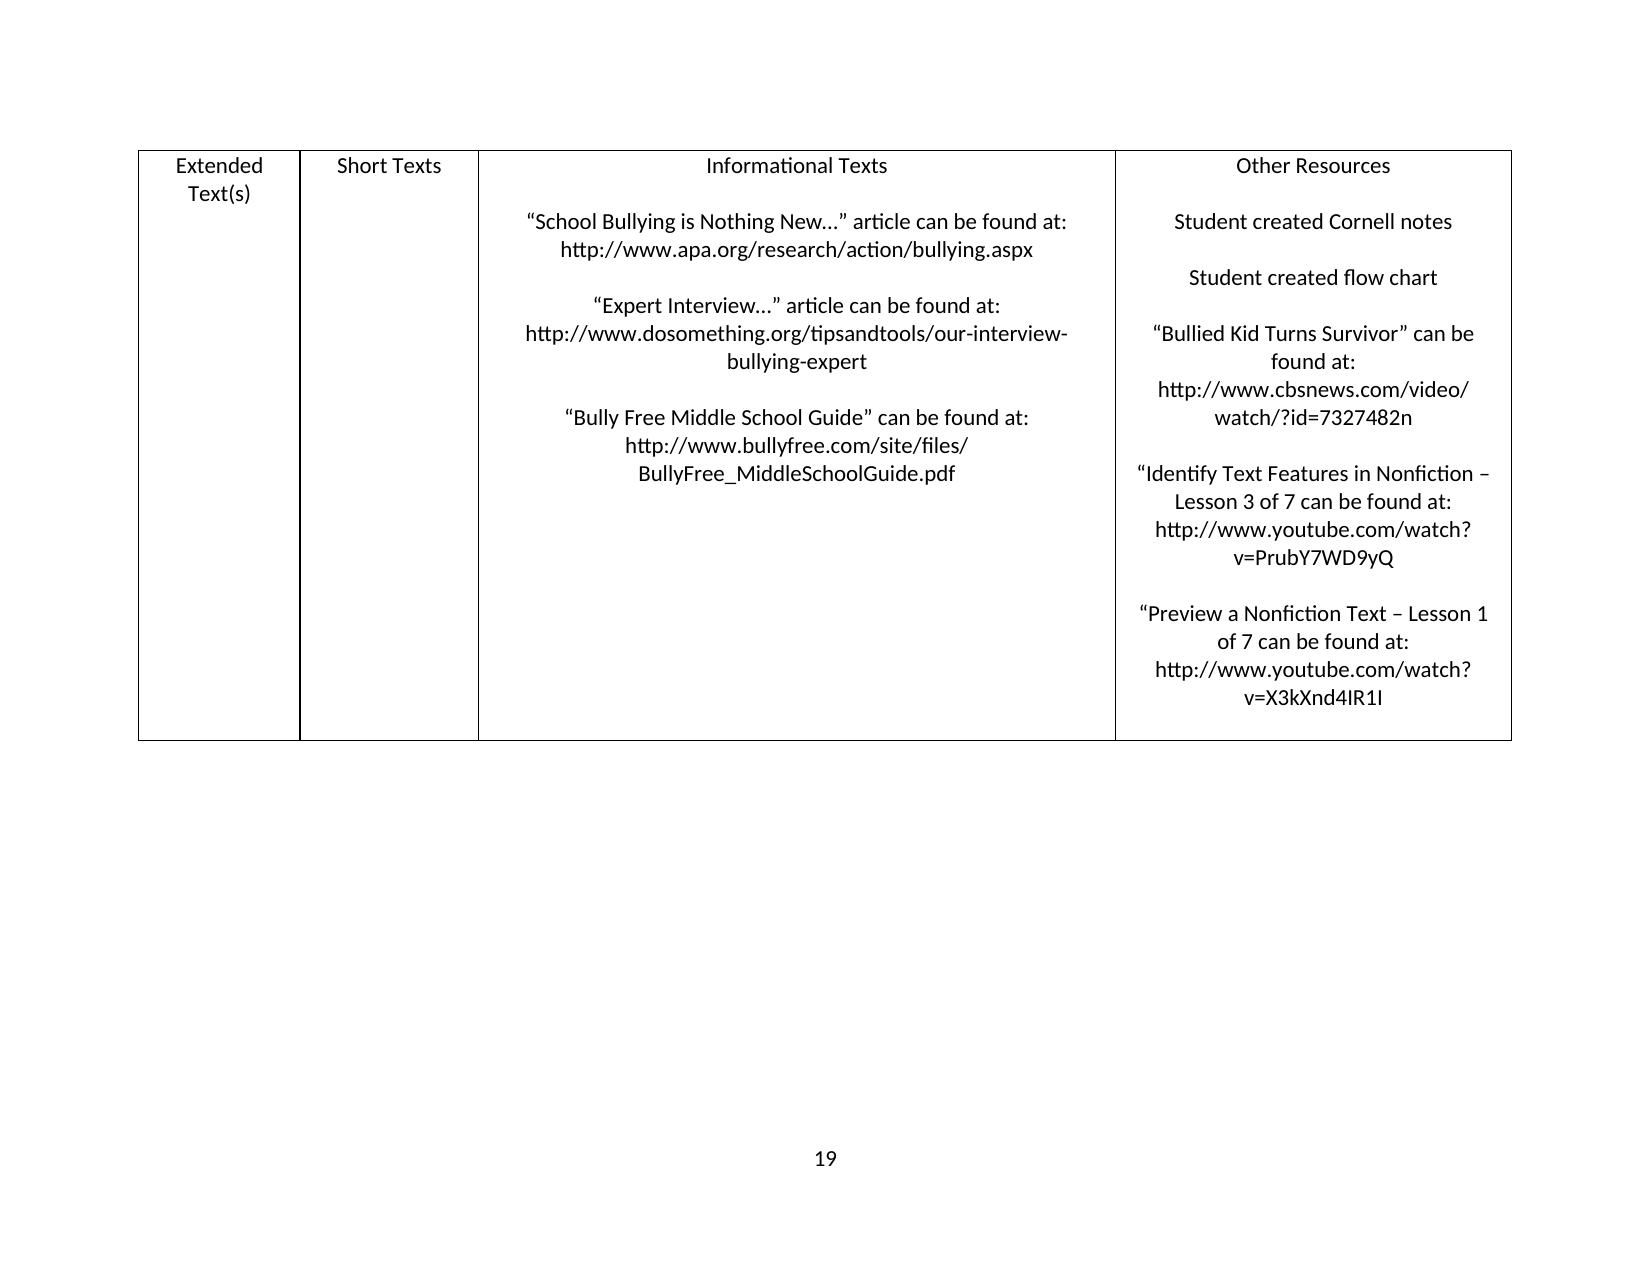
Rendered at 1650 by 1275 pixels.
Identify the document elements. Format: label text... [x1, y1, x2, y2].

table_header Short Texts [301, 151, 478, 739]
table_header Extended Text(s) [139, 151, 299, 739]
table_header Other Resources Student created Cornell notes Student created flow chart “Bullied Kid Turns Survivor” can be found at: http://www.cbsnews.com/video/watch/?id=7327482n “Identify Text Features in Nonfiction – Lesson 3 of 7 can be found at: http://www.youtube.com/watch?v=PrubY7WD9yQ “Preview a Nonfiction Text – Lesson 1 of 7 can be found at: http://www.youtube.com/watch?v=X3kXnd4IR1I [1116, 151, 1511, 739]
table_header Informational Texts “School Bullying is Nothing New…” article can be found at: http://www.apa.org/research/action/bullying.aspx “Expert Interview…” article can be found at: http://www.dosomething.org/tipsandtools/our-interview-bullying-expert “Bully Free Middle School Guide” can be found at: http://www.bullyfree.com/site/files/BullyFree_MiddleSchoolGuide.pdf [479, 151, 1115, 739]
